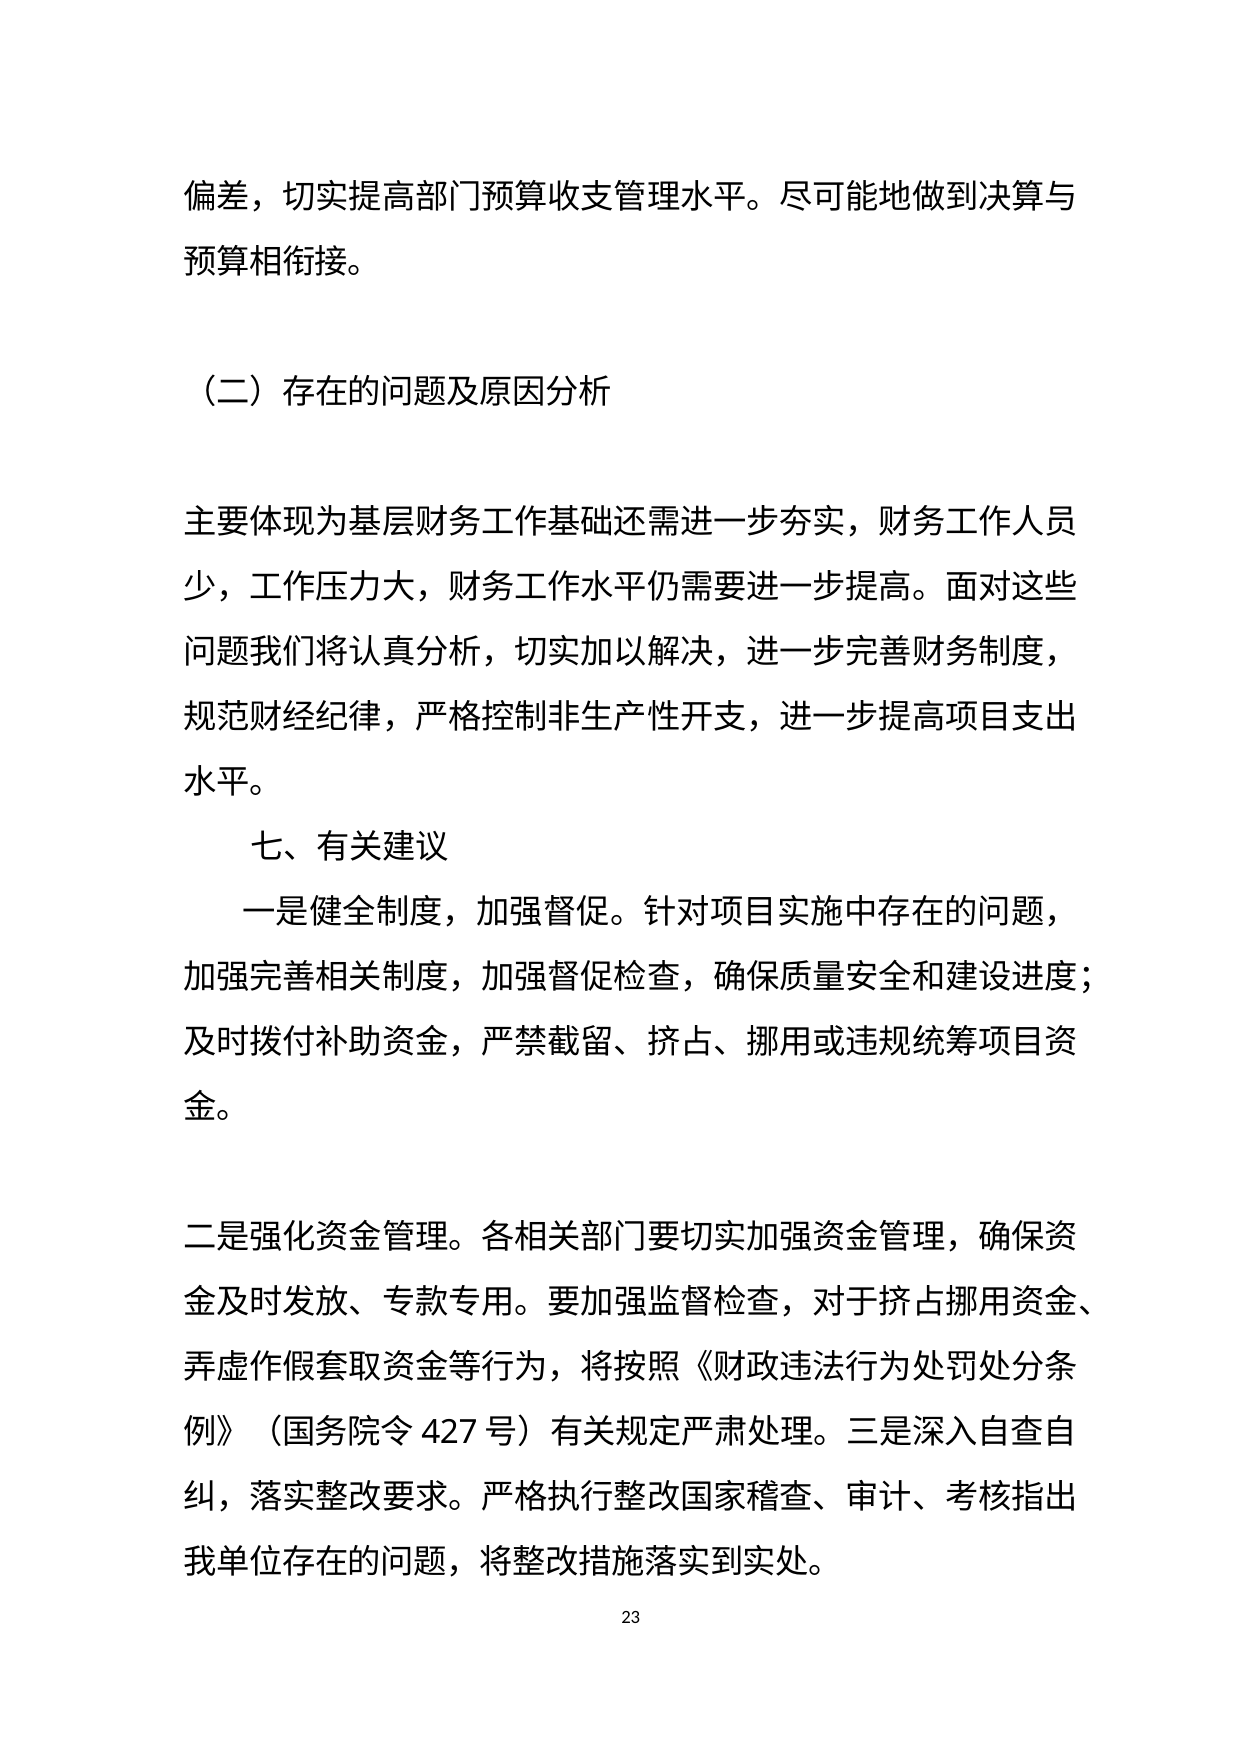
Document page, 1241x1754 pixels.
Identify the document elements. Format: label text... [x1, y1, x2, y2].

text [183, 877, 1078, 1592]
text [183, 162, 1078, 812]
text 七、有关建议 [183, 812, 1078, 877]
